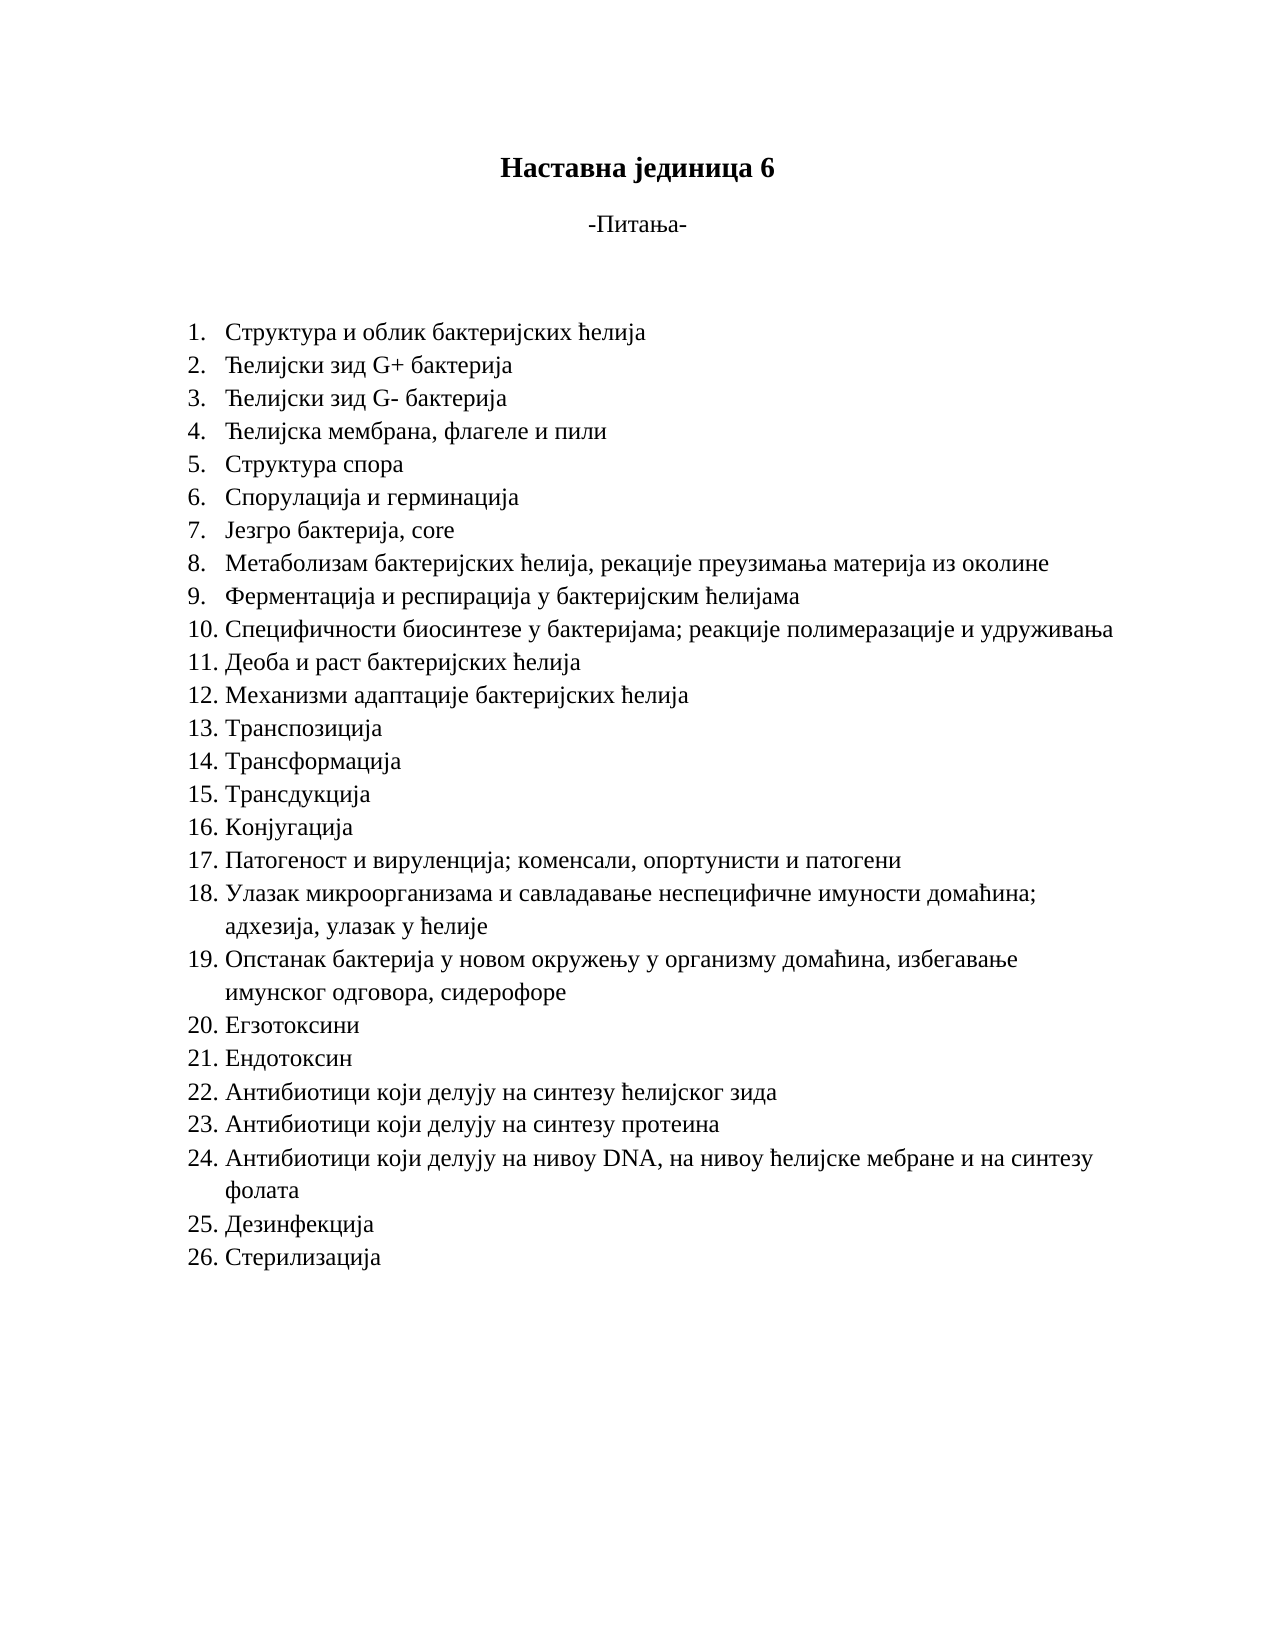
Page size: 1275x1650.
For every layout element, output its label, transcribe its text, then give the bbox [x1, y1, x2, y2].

list Антибиотици који делују на синтезу ћелијског зида [187, 1077, 1125, 1105]
list Ћелијски зид G- бактерија [187, 383, 1125, 412]
list Патогеност и вируленција; коменсали, опортунисти и патогени [187, 845, 1125, 874]
list Ћелијски зид G+ бактерија [187, 350, 1125, 379]
list Трансформација [187, 746, 1125, 775]
list Трансдукција [187, 779, 1125, 808]
list Стерилизација [187, 1242, 1125, 1303]
list Ендотоксин [187, 1043, 1125, 1072]
list Ћелијска мембрана, флагеле и пили [187, 416, 1125, 445]
list Транспозиција [187, 713, 1125, 742]
list Конјугација [187, 812, 1125, 841]
list Опстанак бактерија у новом окружењу у организму домаћина, избегавање имунског одговора, сидерофоре [187, 944, 1125, 1006]
list Механизми адаптације бактеријских ћелија [187, 680, 1125, 709]
text Наставна јединица 6 [150, 150, 1125, 183]
list Деоба и раст бактеријских ћелија [187, 647, 1125, 676]
list Метаболизам бактеријских ћелија, рекације преузимања материја из околине [187, 548, 1125, 577]
list Језгро бактерија, core [187, 515, 1125, 544]
list Структура и облик бактеријских ћелија [187, 317, 1125, 346]
list Егзотоксини [187, 1011, 1125, 1039]
list Дезинфекција [187, 1209, 1125, 1237]
list Структура спора [187, 449, 1125, 478]
list Улазак микроорганизама и савладавање неспецифичне имуности домаћина; адхезија, улазак у ћелије [187, 878, 1125, 940]
list Специфичности биосинтезе у бактеријама; реакције полимеразације и удруживања [187, 614, 1125, 643]
list Спорулација и герминација [187, 482, 1125, 511]
list Ферментација и респирација у бактеријским ћелијама [187, 581, 1125, 610]
list Антибиотици који делују на синтезу протеина [187, 1109, 1125, 1138]
text -Питања- [150, 209, 1125, 238]
list Антибиотици који делују на нивоу DNA, на нивоу ћелијске мебране и на синтезу фолата [187, 1143, 1125, 1204]
